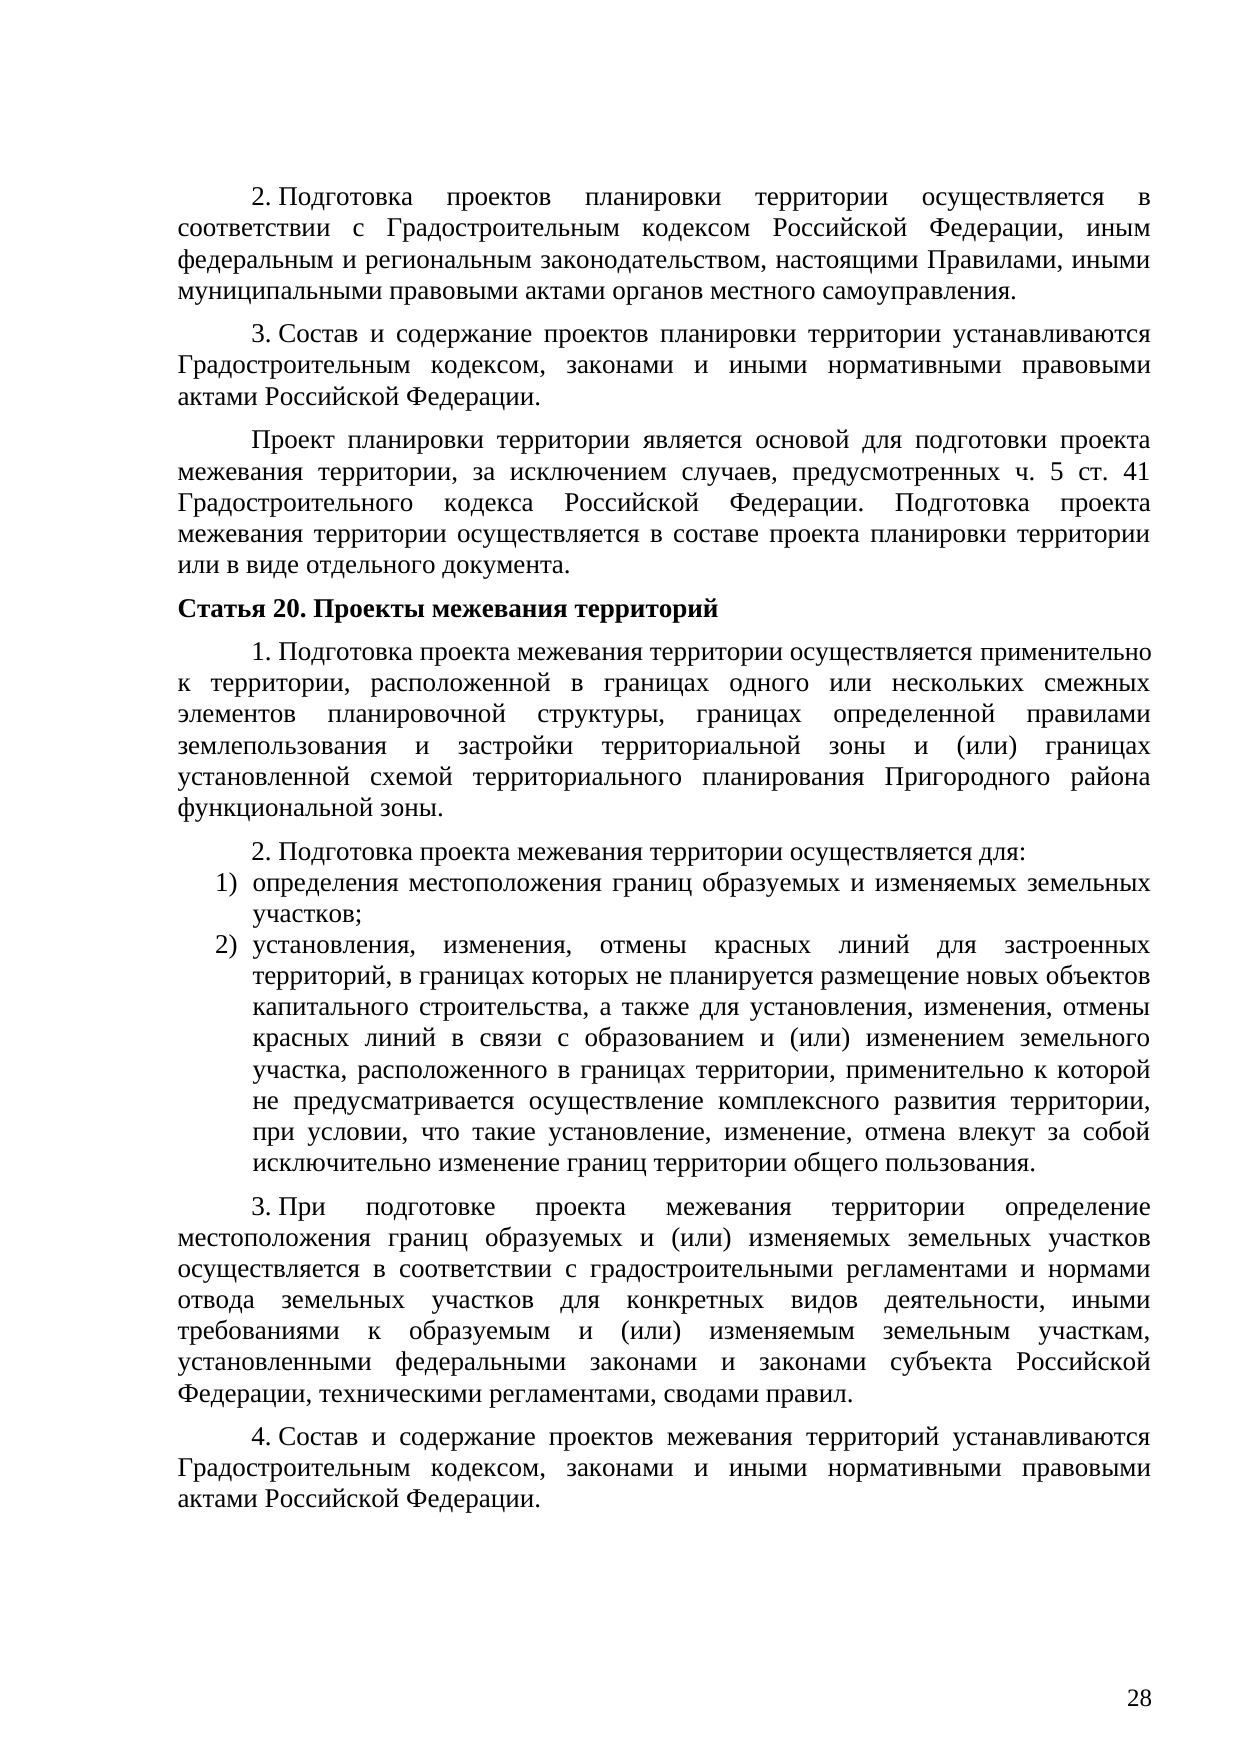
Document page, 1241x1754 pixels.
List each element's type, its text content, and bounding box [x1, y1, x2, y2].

text Проект планировки территории является основой для подготовки проекта межевания территории, за исключением случаев, предусмотренных ч. 5 ст. 41 Градостроительного кодекса Российской Федерации. Подготовка проекта межевания территории осуществляется в составе проекта планировки территории или в виде отдельного документа. [177, 423, 1152, 579]
text 3. При подготовке проекта межевания территории определение местоположения границ образуемых и (или) изменяемых земельных участков осуществляется в соответствии с градостроительными регламентами и нормами отвода земельных участков для конкретных видов деятельности, иными требованиями к образуемым и (или) изменяемым земельным участкам, установленными федеральными законами и законами субъекта Российской Федерации, техническими регламентами, сводами правил. [177, 1190, 1152, 1408]
text 2. Подготовка проектов планировки территории осуществляется в соответствии с Градостроительным кодексом Российской Федерации, иным федеральным и региональным законодательством, настоящими Правилами, иными муниципальными правовыми актами органов местного самоуправления. [177, 180, 1152, 305]
text Статья 20. Проекты межевания территорий [177, 592, 1152, 623]
list установления, изменения, отмены красных линий для застроенных территорий, в границах которых не планируется размещение новых объектов капитального строительства, а также для установления, изменения, отмены красных линий в связи с образованием и (или) изменением земельного участка, расположенного в границах территории, применительно к которой не предусматривается осуществление комплексного развития территории, при условии, что такие установление, изменение, отмена влекут за собой исключительно изменение границ территории общего пользования. [215, 928, 1152, 1177]
text 3. Состав и содержание проектов планировки территории устанавливаются Градостроительным кодексом, законами и иными нормативными правовыми актами Российской Федерации. [177, 317, 1152, 411]
text 4. Состав и содержание проектов межевания территорий устанавливаются Градостроительным кодексом, законами и иными нормативными правовыми актами Российской Федерации. [177, 1420, 1152, 1514]
text 1. Подготовка проекта межевания территории осуществляется применительно к территории, расположенной в границах одного или нескольких смежных элементов планировочной структуры, границах определенной правилами землепользования и застройки территориальной зоны и (или) границах установленной схемой территориального планирования Пригородного района функциональной зоны. [177, 635, 1152, 822]
text 2. Подготовка проекта межевания территории осуществляется для: [177, 835, 1152, 866]
list определения местоположения границ образуемых и изменяемых земельных участков; [215, 866, 1152, 928]
